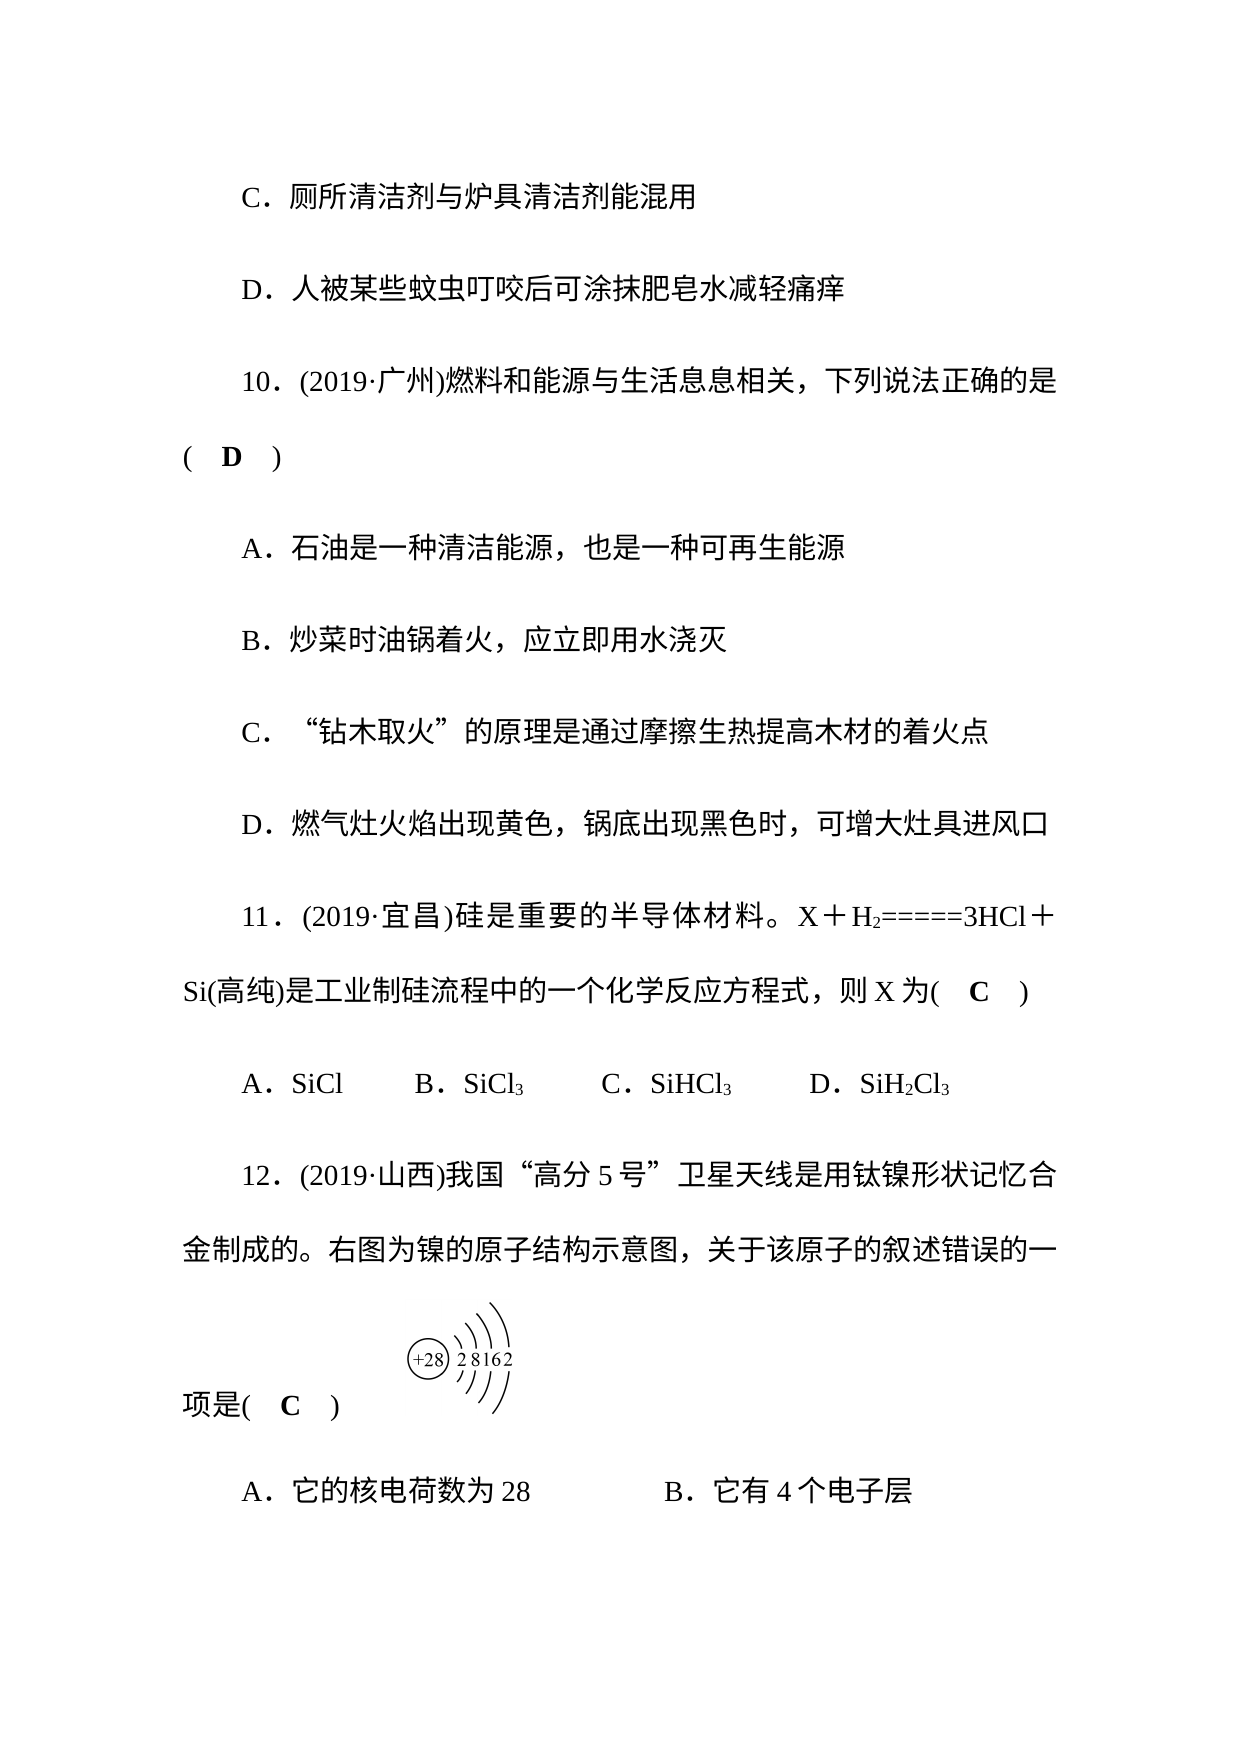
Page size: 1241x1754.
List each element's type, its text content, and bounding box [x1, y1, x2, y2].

text A．SiCl B．SiCl3 C．SiHCl3 D．SiH2Cl3 [183, 1048, 1058, 1113]
text D．燃气灶火焰出现黄色，锅底出现黑色时，可增大灶具进风口 [183, 789, 1058, 854]
text 10．(2019·广州)燃料和能源与生活息息相关，下列说法正确的是( D ) [183, 346, 1058, 486]
text C．厕所清洁剂与炉具清洁剂能混用 [183, 162, 1058, 227]
text B．炒菜时油锅着火，应立即用水浇灭 [183, 605, 1058, 670]
text A．它的核电荷数为28 B．它有4个电子层 [183, 1456, 1058, 1521]
text D．人被某些蚊虫叮咬后可涂抹肥皂水减轻痛痒 [183, 254, 1058, 319]
text 12．(2019·山西)我国“高分5号”卫星天线是用钛镍形状记忆合金制成的。右图为镍的原子结构示意图，关于该原子的叙述错误的一项是( C ) [183, 1140, 1058, 1429]
text 11．(2019·宜昌)硅是重要的半导体材料。X＋H23HCl＋Si(高纯)是工业制硅流程中的一个化学反应方程式，则X为( C ) [183, 881, 1058, 1021]
text A．石油是一种清洁能源，也是一种可再生能源 [183, 513, 1058, 578]
picture [405, 1299, 513, 1416]
text C．“钻木取火”的原理是通过摩擦生热提高木材的着火点 [183, 697, 1058, 762]
